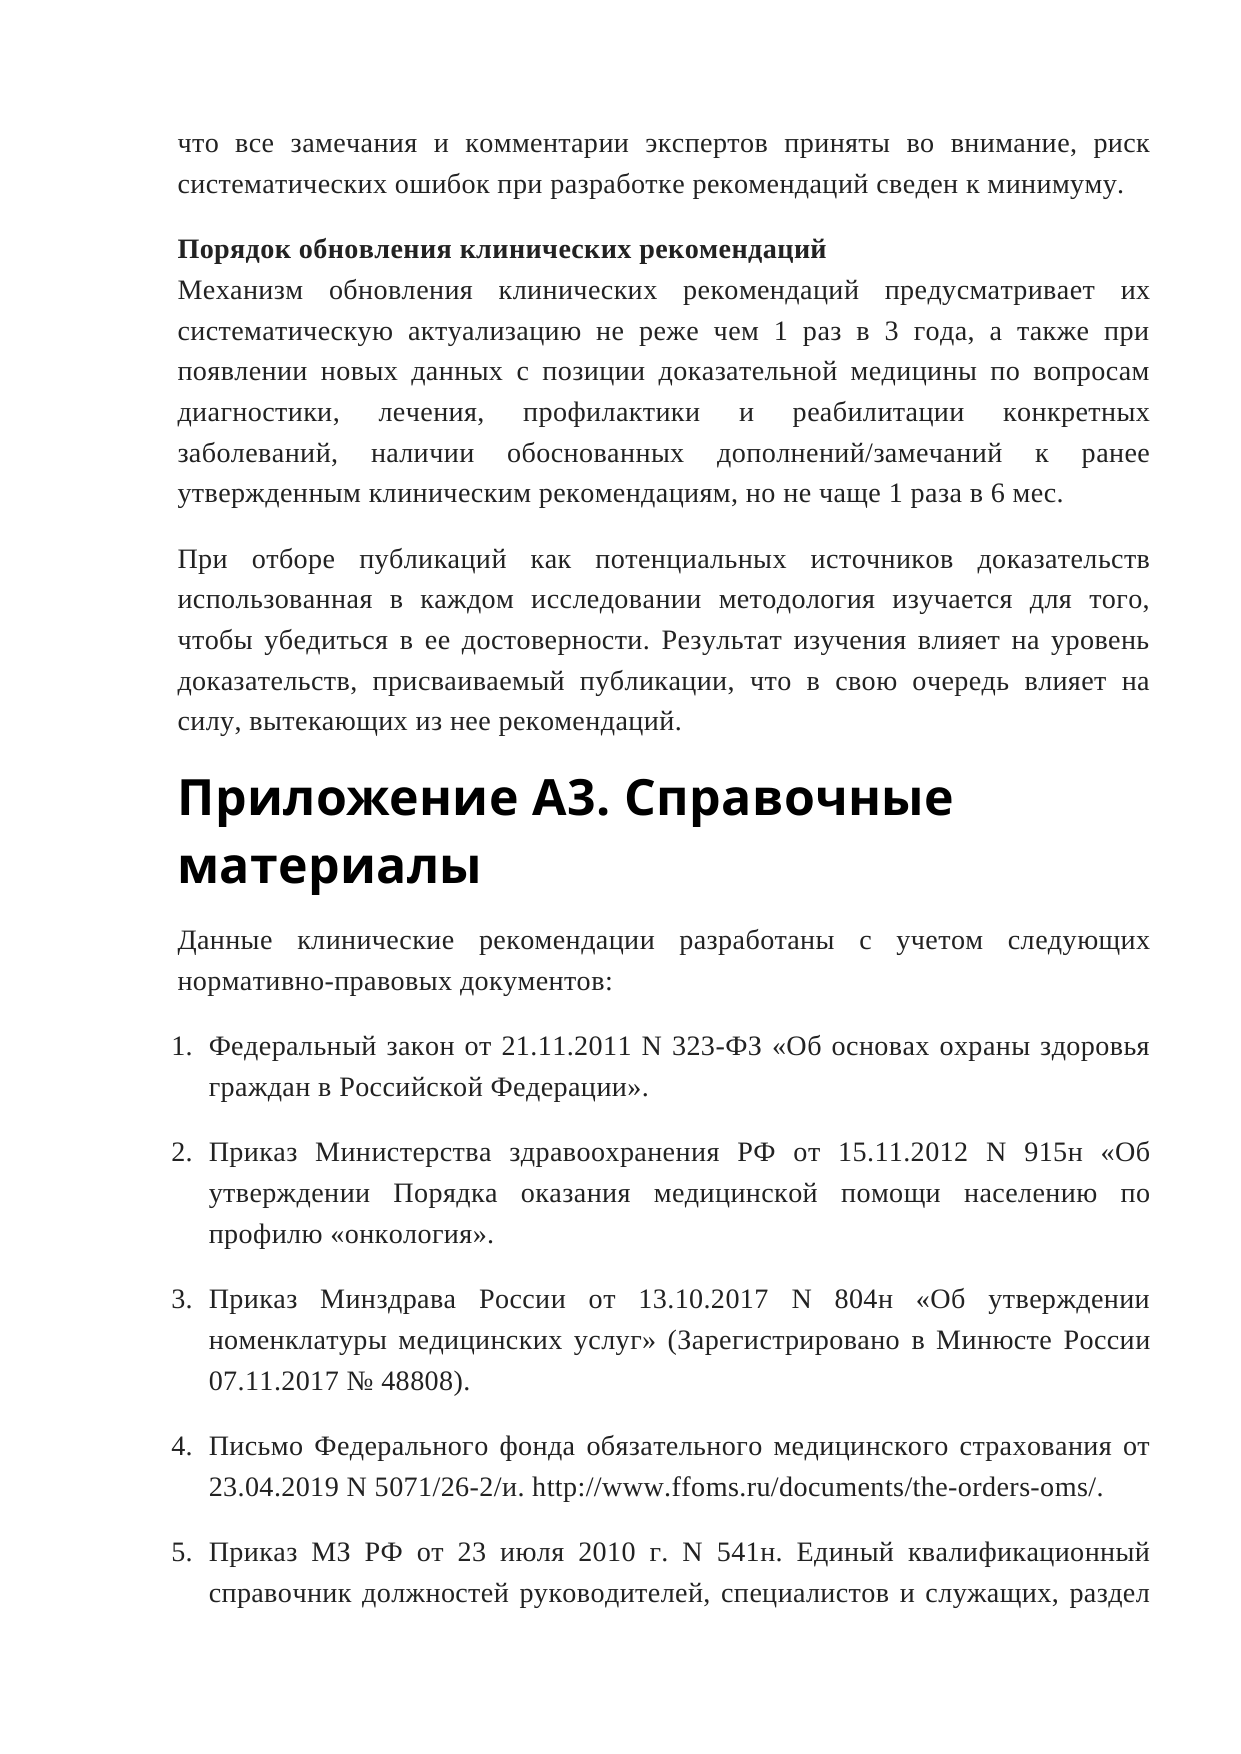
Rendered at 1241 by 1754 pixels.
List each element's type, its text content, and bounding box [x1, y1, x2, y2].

text Данные клинические рекомендации разработаны с учетом следующих нормативно-правовых документов: [177, 915, 1152, 996]
list Федеральный закон от 21.11.2011 N 323-ФЗ «Об основах охраны здоровья граждан в Российской Федерации». [171, 1021, 1152, 1102]
list Приказ Минздрава России от 13.10.2017 N 804н «Об утверждении номенклатуры медицинских услуг» (Зарегистрировано в Минюсте России 07.11.2017 № 48808). [171, 1274, 1152, 1396]
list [171, 1527, 1152, 1608]
text Механизм обновления клинических рекомендаций предусматривает их систематическую актуализацию не реже чем 1 раз в 3 года, а также при появлении новых данных с позиции доказательной медицины по вопросам диагностики, лечения, профилактики и реабилитации конкретных заболеваний, наличии обоснованных дополнений/замечаний к ранее утвержденным клиническим рекомендациям, но не чаще 1 раза в 6 мес. [177, 265, 1152, 509]
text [177, 118, 1152, 199]
list Письмо Федерального фонда обязательного медицинского страхования от 23.04.2019 N 5071/26-2/и. http://www.ffoms.ru/documents/the-orders-oms/. [171, 1421, 1152, 1502]
list Приказ Министерства здравоохранения РФ от 15.11.2012 N 915н «Об утверждении Порядка оказания медицинской помощи населению по профилю «онкология». [171, 1127, 1152, 1249]
text При отборе публикаций как потенциальных источников доказательств использованная в каждом исследовании методология изучается для того, чтобы убедиться в ее достоверности. Результат изучения влияет на уровень доказательств, присваиваемый публикации, что в свою очередь влияет на силу, вытекающих из нее рекомендаций. [177, 534, 1152, 737]
text Порядок обновления клинических рекомендаций [177, 224, 1152, 265]
text Приложение А3. Справочные материалы [177, 762, 1152, 898]
